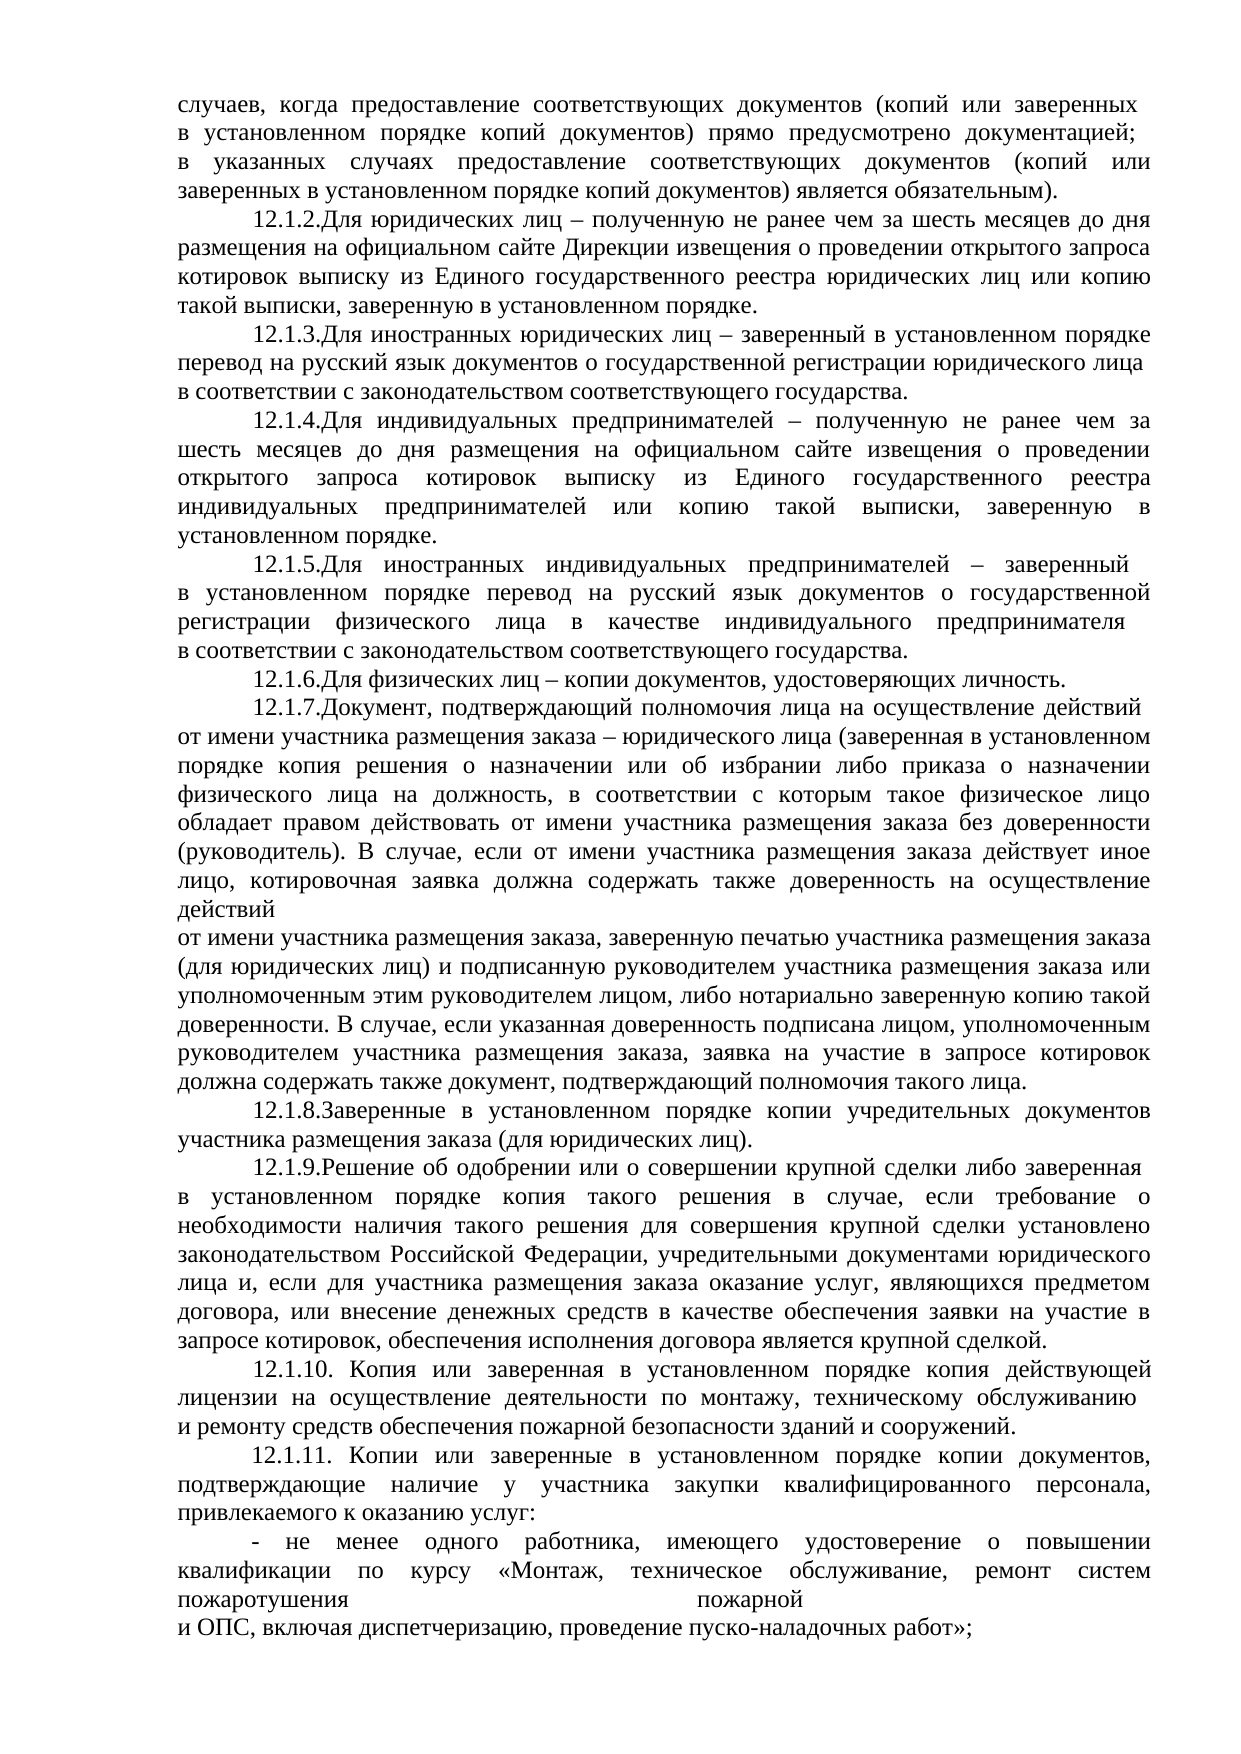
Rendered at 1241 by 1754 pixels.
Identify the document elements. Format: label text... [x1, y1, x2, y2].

text 12.1.3.Для иностранных юридических лиц – заверенный в установленном порядке перевод на русский язык документов о государственной регистрации юридического лица в соответствии с законодательством соответствующего государства. [177, 319, 1152, 405]
text 12.1.10. Копия или заверенная в установленном порядке копия действующей лицензии на осуществление деятельности по монтажу, техническому обслуживанию и ремонту средств обеспечения пожарной безопасности зданий и сооружений. [177, 1354, 1152, 1440]
text 12.1.5.Для иностранных индивидуальных предпринимателей – заверенный в установленном порядке перевод на русский язык документов о государственной регистрации физического лица в качестве индивидуального предпринимателя в соответствии с законодательством соответствующего государства. [177, 549, 1152, 664]
text 12.1.9.Решение об одобрении или о совершении крупной сделки либо заверенная в установленном порядке копия такого решения в случае, если требование о необходимости наличия такого решения для совершения крупной сделки установлено законодательством Российской Федерации, учредительными документами юридического лица и, если для участника размещения заказа оказание услуг, являющихся предметом договора, или внесение денежных средств в качестве обеспечения заявки на участие в запросе котировок, обеспечения исполнения договора является крупной сделкой. [177, 1152, 1152, 1354]
text 12.1.11. Копии или заверенные в установленном порядке копии документов, подтверждающие наличие у участника закупки квалифицированного персонала, привлекаемого к оказанию услуг: [177, 1440, 1152, 1526]
text 12.1.4.Для индивидуальных предпринимателей – полученную не ранее чем за шесть месяцев до дня размещения на официальном сайте извещения о проведении открытого запроса котировок выписку из Единого государственного реестра индивидуальных предпринимателей или копию такой выписки, заверенную в установленном порядке. [177, 405, 1152, 549]
text 12.1.6.Для физических лиц – копии документов, удостоверяющих личность. [177, 664, 1152, 692]
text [177, 89, 1152, 204]
text 12.1.8.Заверенные в установленном порядке копии учредительных документов участника размещения заказа (для юридических лиц). [177, 1095, 1152, 1152]
text 12.1.7.Документ, подтверждающий полномочия лица на осуществление действий от имени участника размещения заказа – юридического лица (заверенная в установленном порядке копия решения о назначении или об избрании либо приказа о назначении физического лица на должность, в соответствии с которым такое физическое лицо обладает правом действовать от имени участника размещения заказа без доверенности (руководитель). В случае, если от имени участника размещения заказа действует иное лицо, котировочная заявка должна содержать также доверенность на осуществление действий от имени участника размещения заказа, заверенную печатью участника размещения заказа (для юридических лиц) и подписанную руководителем участника размещения заказа или уполномоченным этим руководителем лицом, либо нотариально заверенную копию такой доверенности. В случае, если указанная доверенность подписана лицом, уполномоченным руководителем участника размещения заказа, заявка на участие в запросе котировок должна содержать также документ, подтверждающий полномочия такого лица. [177, 692, 1152, 1095]
text - не менее одного работника, имеющего удостоверение о повышении квалификации по курсу «Монтаж, техническое обслуживание, ремонт систем пожаротушения пожарной и ОПС, включая диспетчеризацию, проведение пуско-наладочных работ»; [177, 1526, 1152, 1641]
text 12.1.2.Для юридических лиц – полученную не ранее чем за шесть месяцев до дня размещения на официальном сайте Дирекции извещения о проведении открытого запроса котировок выписку из Единого государственного реестра юридических лиц или копию такой выписки, заверенную в установленном порядке. [177, 204, 1152, 319]
